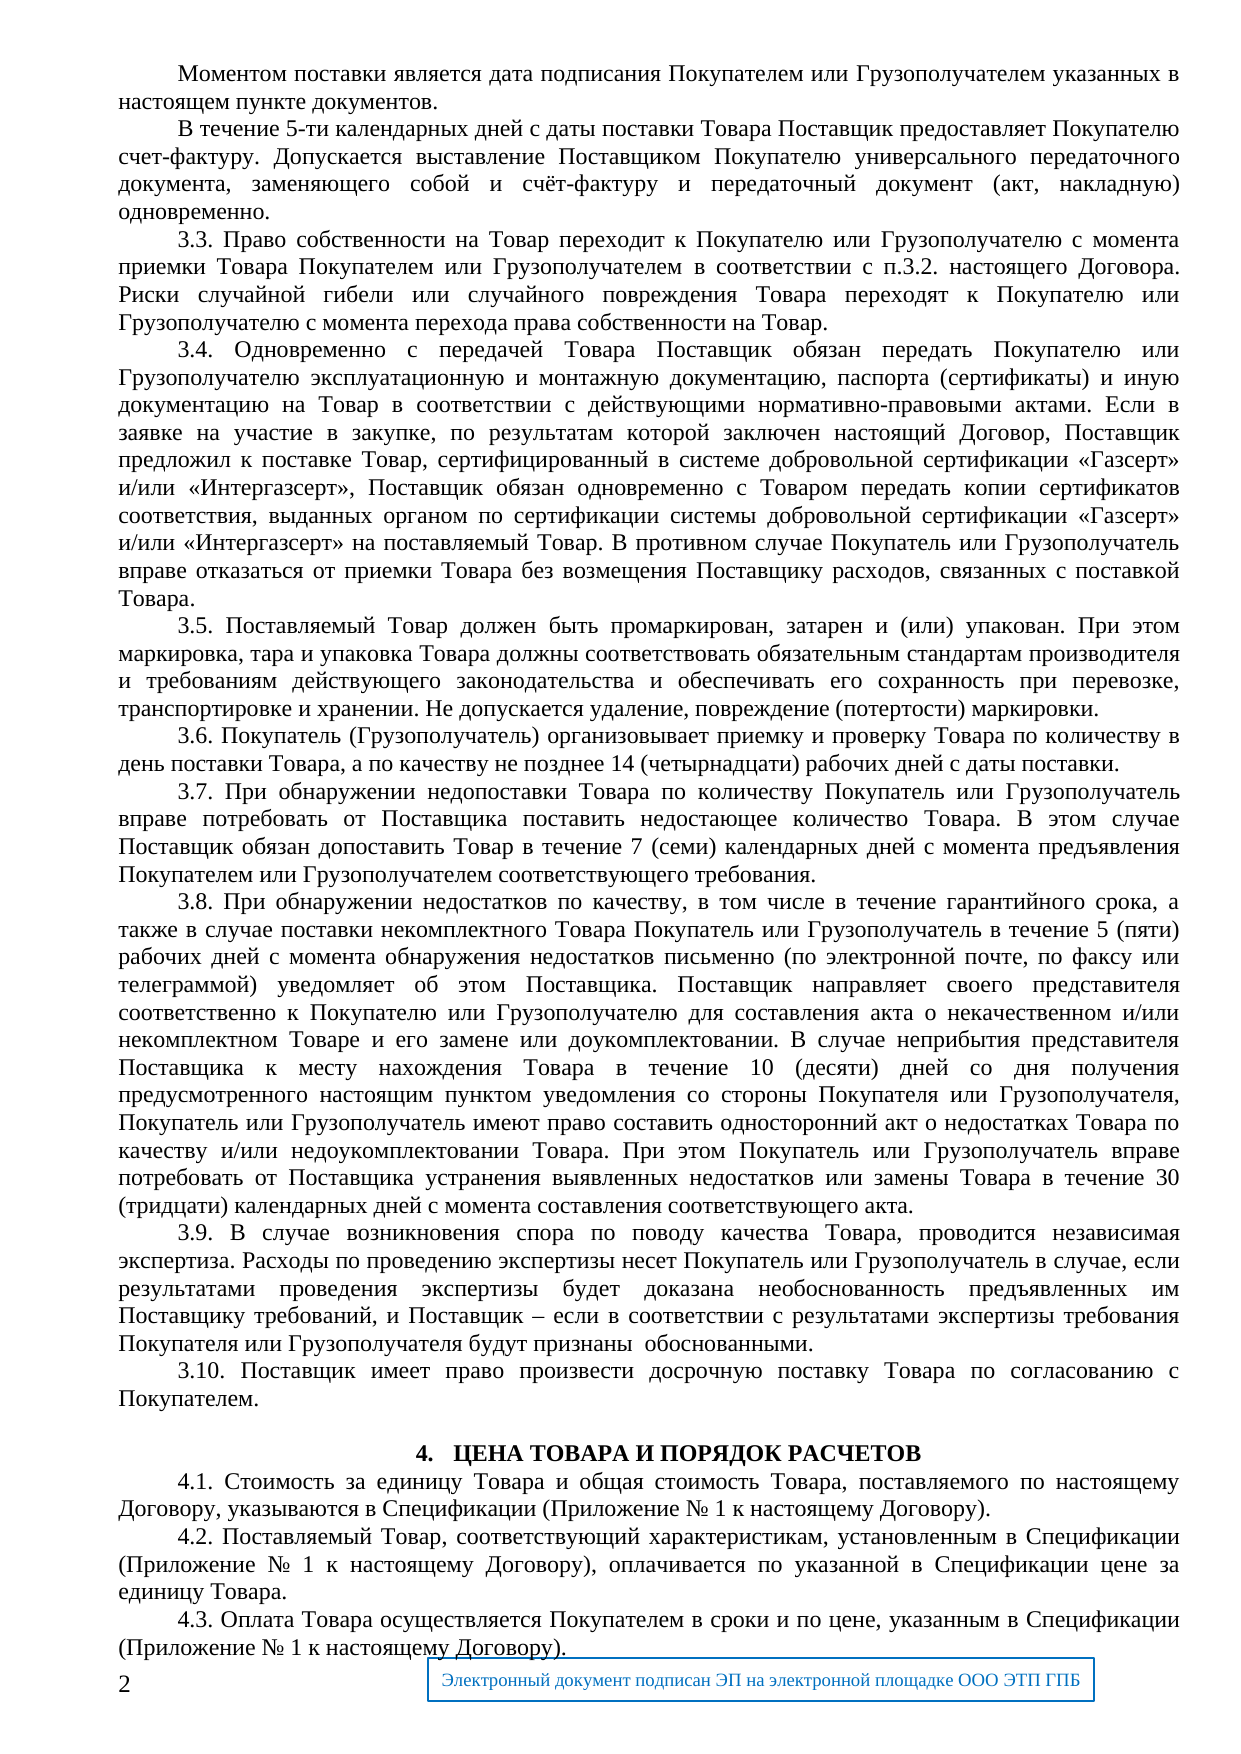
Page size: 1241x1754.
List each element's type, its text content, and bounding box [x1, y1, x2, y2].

text 3.3. Право собственности на Товар переходит к Покупателю или Грузополучателю с момента приемки Товара Покупателем или Грузополучателем в соответствии с п.3.2. настоящего Договора. Риски случайной гибели или случайного повреждения Товара переходят к Покупателю или Грузополучателю с момента перехода права собственности на Товар. [118, 225, 1181, 335]
text 4.1. Стоимость за единицу Товара и общая стоимость Товара, поставляемого по настоящему Договору, указываются в Спецификации (Приложение № 1 к настоящему Договору). [118, 1467, 1181, 1522]
text 3.9. В случае возникновения спора по поводу качества Товара, проводится независимая экспертиза. Расходы по проведению экспертизы несет Покупатель или Грузополучатель в случае, если результатами проведения экспертизы будет доказана необоснованность предъявленных им Поставщику требований, и Поставщик – если в соответствии с результатами экспертизы требования Покупателя или Грузополучателя будут признаны обоснованными. [118, 1218, 1181, 1356]
text 3.7. При обнаружении недопоставки Товара по количеству Покупатель или Грузополучатель вправе потребовать от Поставщика поставить недостающее количество Товара. В этом случае Поставщик обязан допоставить Товар в течение 7 (семи) календарных дней с момента предъявления Покупателем или Грузополучателем соответствующего требования. [118, 777, 1181, 887]
text 3.10. Поставщик имеет право произвести досрочную поставку Товара по согласованию с Покупателем. [118, 1356, 1181, 1412]
list ЦЕНА ТОВАРА И ПОРЯДОК РАСЧЕТОВ [156, 1439, 1181, 1467]
text 4.3. Оплата Товара осуществляется Покупателем в сроки и по цене, указанным в Спецификации (Приложение № 1 к настоящему Договору). [118, 1605, 1181, 1660]
text 4.2. Поставляемый Товар, соответствующий характеристикам, установленным в Спецификации (Приложение № 1 к настоящему Договору), оплачивается по указанной в Спецификации цене за единицу Товара. [118, 1522, 1181, 1605]
text 3.8. При обнаружении недостатков по качеству, в том числе в течение гарантийного срока, а также в случае поставки некомплектного Товара Покупатель или Грузополучатель в течение 5 (пяти) рабочих дней с момента обнаружения недостатков письменно (по электронной почте, по факсу или телеграммой) уведомляет об этом Поставщика. Поставщик направляет своего представителя соответственно к Покупателю или Грузополучателю для составления акта о некачественном и/или некомплектном Товаре и его замене или доукомплектовании. В случае неприбытия представителя Поставщика к месту нахождения Товара в течение 10 (десяти) дней со дня получения предусмотренного настоящим пунктом уведомления со стороны Покупателя или Грузополучателя, Покупатель или Грузополучатель имеют право составить односторонний акт о недостатках Товара по качеству и/или недоукомплектовании Товара. При этом Покупатель или Грузополучатель вправе потребовать от Поставщика устранения выявленных недостатков или замены Товара в течение 30 (тридцати) календарных дней с момента составления соответствующего акта. [118, 887, 1181, 1218]
text 3.4. Одновременно с передачей Товара Поставщик обязан передать Покупателю или Грузополучателю эксплуатационную и монтажную документацию, паспорта (сертификаты) и иную документацию на Товар в соответствии с действующими нормативно-правовыми актами. Если в заявке на участие в закупке, по результатам которой заключен настоящий Договор, Поставщик предложил к поставке Товар, сертифицированный в системе добровольной сертификации «Газсерт» и/или «Интергазсерт», Поставщик обязан одновременно с Товаром передать копии сертификатов соответствия, выданных органом по сертификации системы добровольной сертификации «Газсерт» и/или «Интергазсерт» на поставляемый Товар. В противном случае Покупатель или Грузополучатель вправе отказаться от приемки Товара без возмещения Поставщику расходов, связанных с поставкой Товара. [118, 335, 1181, 611]
text Моментом поставки является дата подписания Покупателем или Грузополучателем указанных в настоящем пункте документов. [118, 59, 1181, 114]
text 3.6. Покупатель (Грузополучатель) организовывает приемку и проверку Товара по количеству в день поставки Товара, а по качеству не позднее 14 (четырнадцати) рабочих дней с даты поставки. [118, 722, 1181, 777]
text В течение 5-ти календарных дней с даты поставки Товара Поставщик предоставляет Покупателю счет-фактуру. Допускается выставление Поставщиком Покупателю универсального передаточного документа, заменяющего собой и счёт-фактуру и передаточный документ (акт, накладную) одновременно. [118, 114, 1181, 225]
text 3.5. Поставляемый Товар должен быть промаркирован, затарен и (или) упакован. При этом маркировка, тара и упаковка Товара должны соответствовать обязательным стандартам производителя и требованиям действующего законодательства и обеспечивать его сохранность при перевозке, транспортировке и хранении. Не допускается удаление, повреждение (потертости) маркировки. [118, 611, 1181, 722]
